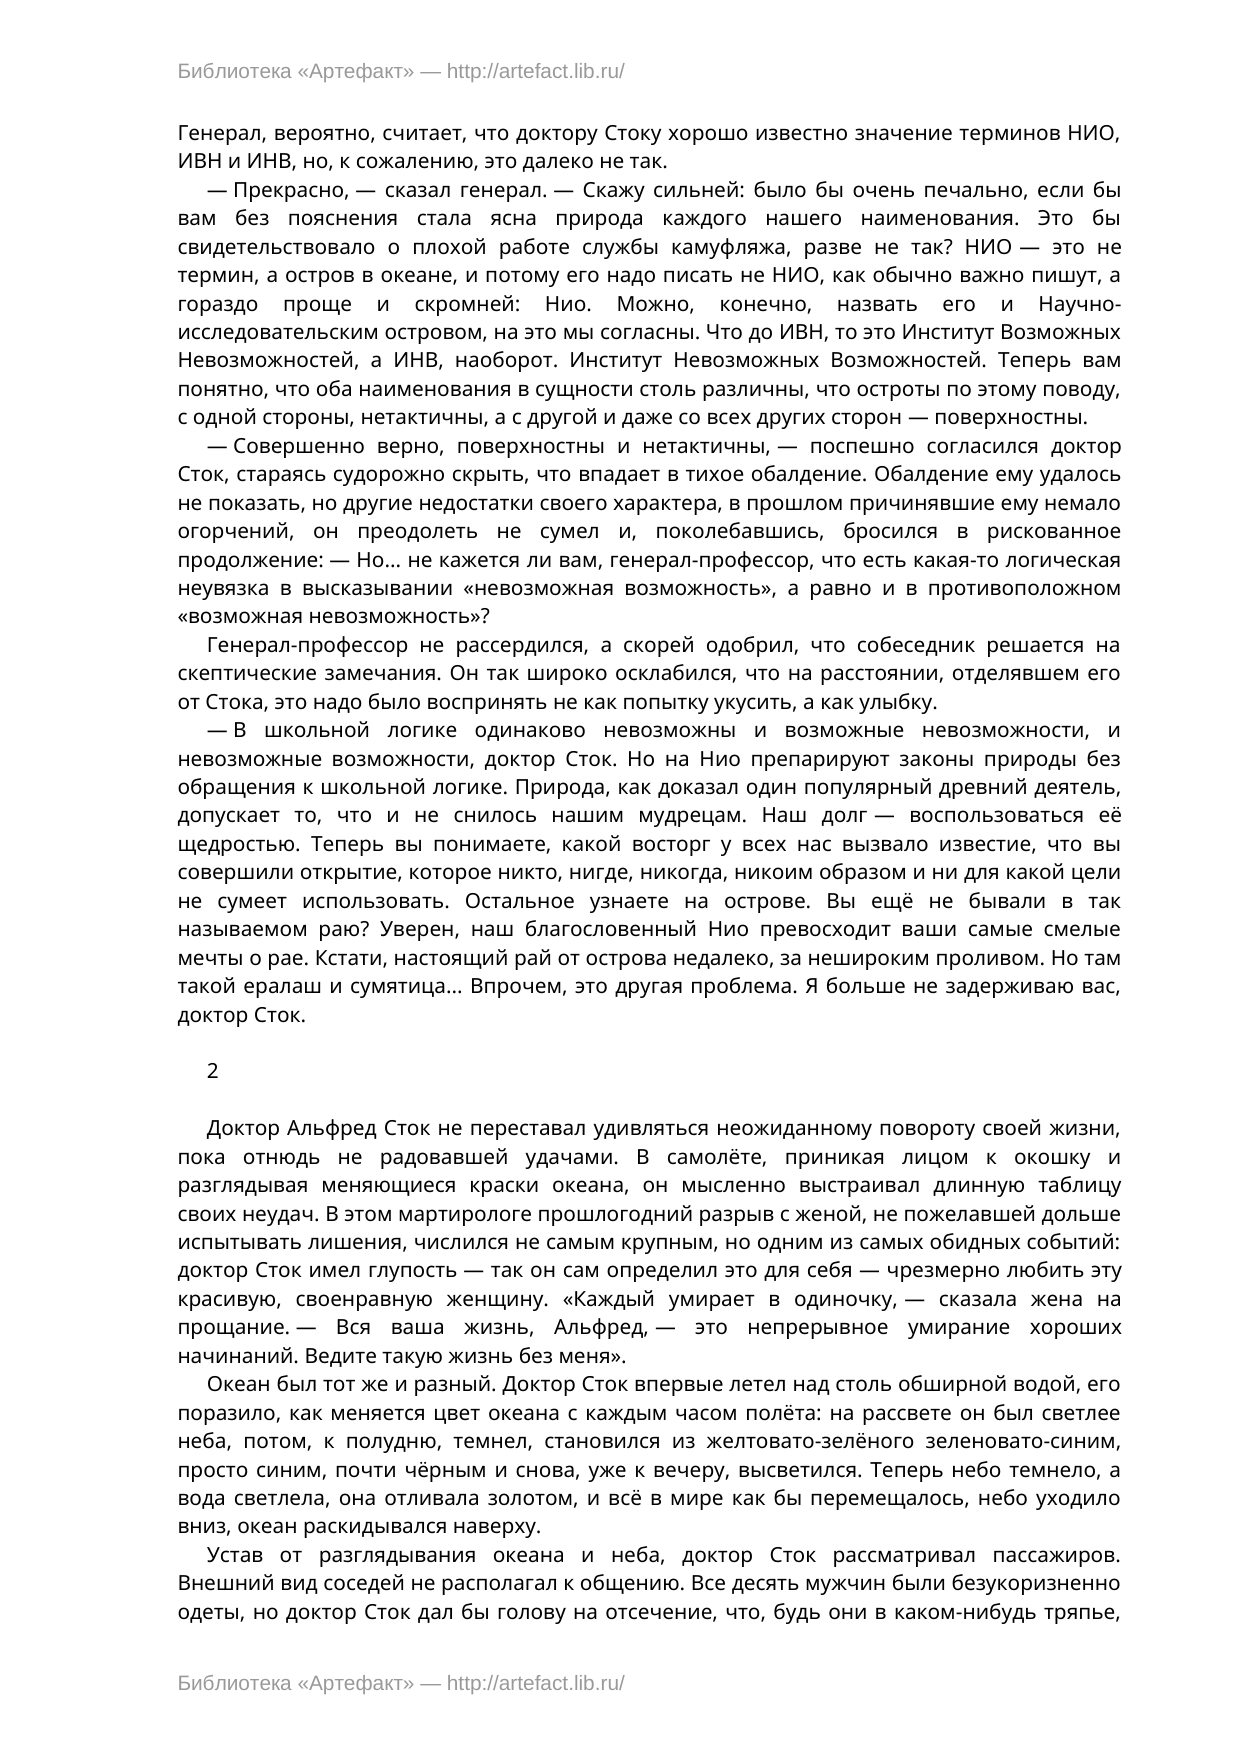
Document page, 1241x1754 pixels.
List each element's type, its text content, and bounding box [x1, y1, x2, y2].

text — В школьной логике одинаково невозможны и возможные невозможности, и невозможные возможности, доктор Сток. Но на Нио препарируют законы природы без обращения к школьной логике. Природа, как доказал один популярный древний деятель, допускает то, что и не снилось нашим мудрецам. Наш долг — воспользоваться её щедростью. Теперь вы понимаете, какой восторг у всех нас вызвало известие, что вы совершили открытие, которое никто, нигде, никогда, никоим образом и ни для какой цели не сумеет использовать. Остальное узнаете на острове. Вы ещё не бывали в так называемом раю? Уверен, наш благословенный Нио превосходит ваши самые смелые мечты о рае. Кстати, настоящий рай от острова недалеко, за нешироким проливом. Но там такой ералаш и сумятица... Впрочем, это другая проблема. Я больше не задерживаю вас, доктор Сток. [177, 715, 1122, 1028]
text — Совершенно верно, поверхностны и нетактичны, — поспешно согласился доктор Сток, стараясь судорожно скрыть, что впадает в тихое обалдение. Обалдение ему удалось не показать, но другие недостатки своего характера, в прошлом причинявшие ему немало огорчений, он преодолеть не сумел и, поколебавшись, бросился в рискованное продолжение: — Но... не кажется ли вам, генерал-профессор, что есть какая-то логическая неувязка в высказывании «невозможная возможность», а равно и в противоположном «возможная невозможность»? [177, 431, 1122, 630]
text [177, 1540, 1122, 1625]
text Океан был тот же и разный. Доктор Сток впервые летел над столь обширной водой, его поразило, как меняется цвет океана с каждым часом полёта: на рассвете он был светлее неба, потом, к полудню, темнел, становился из желтовато-зелёного зеленовато-синим, просто синим, почти чёрным и снова, уже к вечеру, высветился. Теперь небо темнело, а вода светлела, она отливала золотом, и всё в мире как бы перемещалось, небо уходило вниз, океан раскидывался наверху. [177, 1369, 1122, 1540]
subtitle 2 [177, 1057, 1122, 1085]
text — Прекрасно, — сказал генерал. — Скажу сильней: было бы очень печально, если бы вам без пояснения стала ясна природа каждого нашего наименования. Это бы свидетельствовало о плохой работе службы камуфляжа, разве не так? НИО — это не термин, а остров в океане, и потому его надо писать не НИО, как обычно важно пишут, а гораздо проще и скромней: Нио. Можно, конечно, назвать его и Научно-исследовательским островом, на это мы согласны. Что до ИВН, то это Институт Возможных Невозможностей, а ИНВ, наоборот. Институт Невозможных Возможностей. Теперь вам понятно, что оба наименования в сущности столь различны, что остроты по этому поводу, с одной стороны, нетактичны, а с другой и даже со всех других сторон — поверхностны. [177, 175, 1122, 431]
text Доктор Альфред Сток не переставал удивляться неожиданному повороту своей жизни, пока отнюдь не радовавшей удачами. В самолёте, приникая лицом к окошку и разглядывая меняющиеся краски океана, он мысленно выстраивал длинную таблицу своих неудач. В этом мартирологе прошлогодний разрыв с женой, не пожелавшей дольше испытывать лишения, числился не самым крупным, но одним из самых обидных событий: доктор Сток имел глупость — так он сам определил это для себя — чрезмерно любить эту красивую, своенравную женщину. «Каждый умирает в одиночку, — сказала жена на прощание. — Вся ваша жизнь, Альфред, — это непрерывное умирание хороших начинаний. Ведите такую жизнь без меня». [177, 1113, 1122, 1369]
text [177, 118, 1122, 175]
text Генерал-профессор не рассердился, а скорей одобрил, что собеседник решается на скептические замечания. Он так широко осклабился, что на расстоянии, отделявшем его от Стока, это надо было воспринять не как попытку укусить, а как улыбку. [177, 630, 1122, 715]
